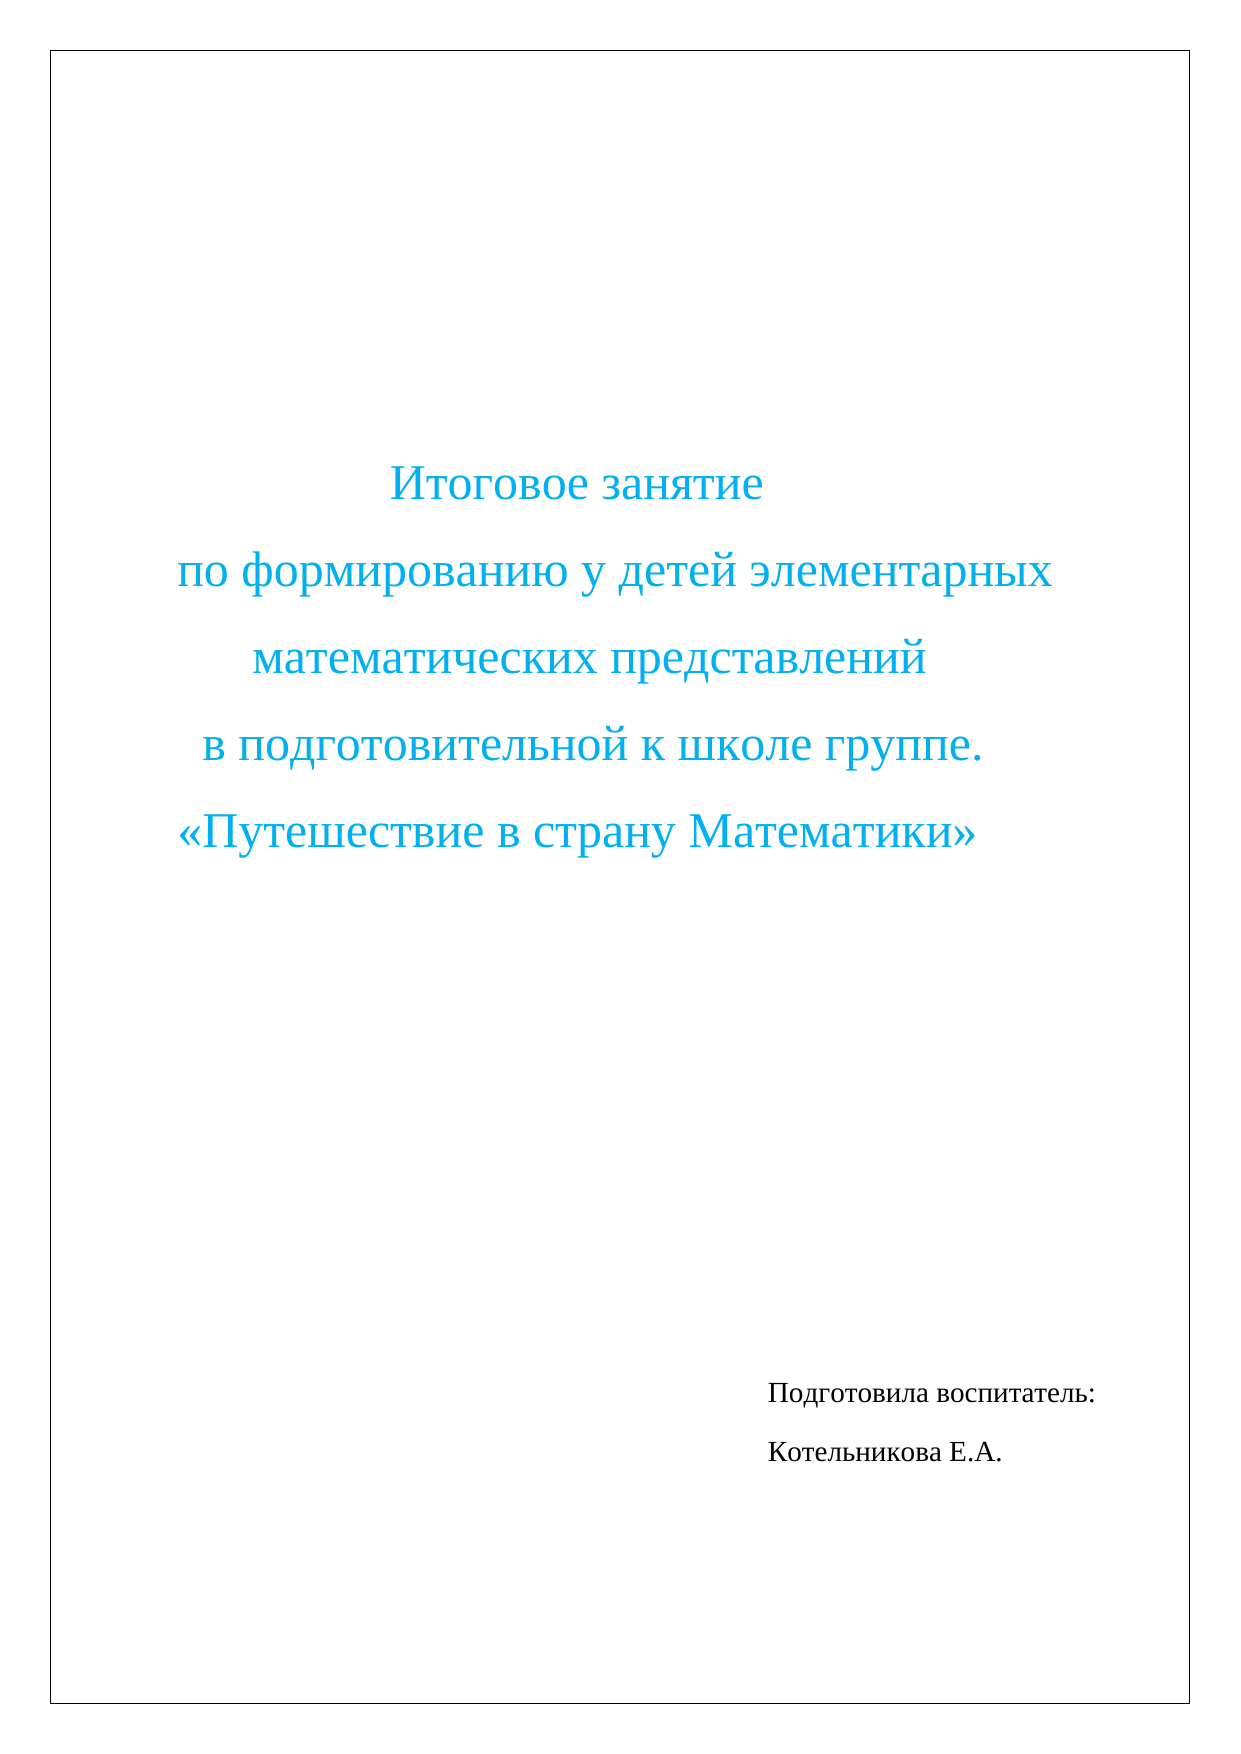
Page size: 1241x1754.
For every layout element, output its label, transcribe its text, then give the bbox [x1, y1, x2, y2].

text «Путешествие в страну Математики» [177, 801, 1152, 858]
text в подготовительной к школе группе. [177, 714, 1152, 771]
text Котельникова Е.А. [177, 1434, 1152, 1468]
text Подготовила воспитатель: [177, 1375, 1152, 1408]
text Итоговое занятие [177, 453, 1152, 511]
text по формированию у детей элементарных [177, 540, 1152, 597]
text математических представлений [177, 627, 1152, 684]
